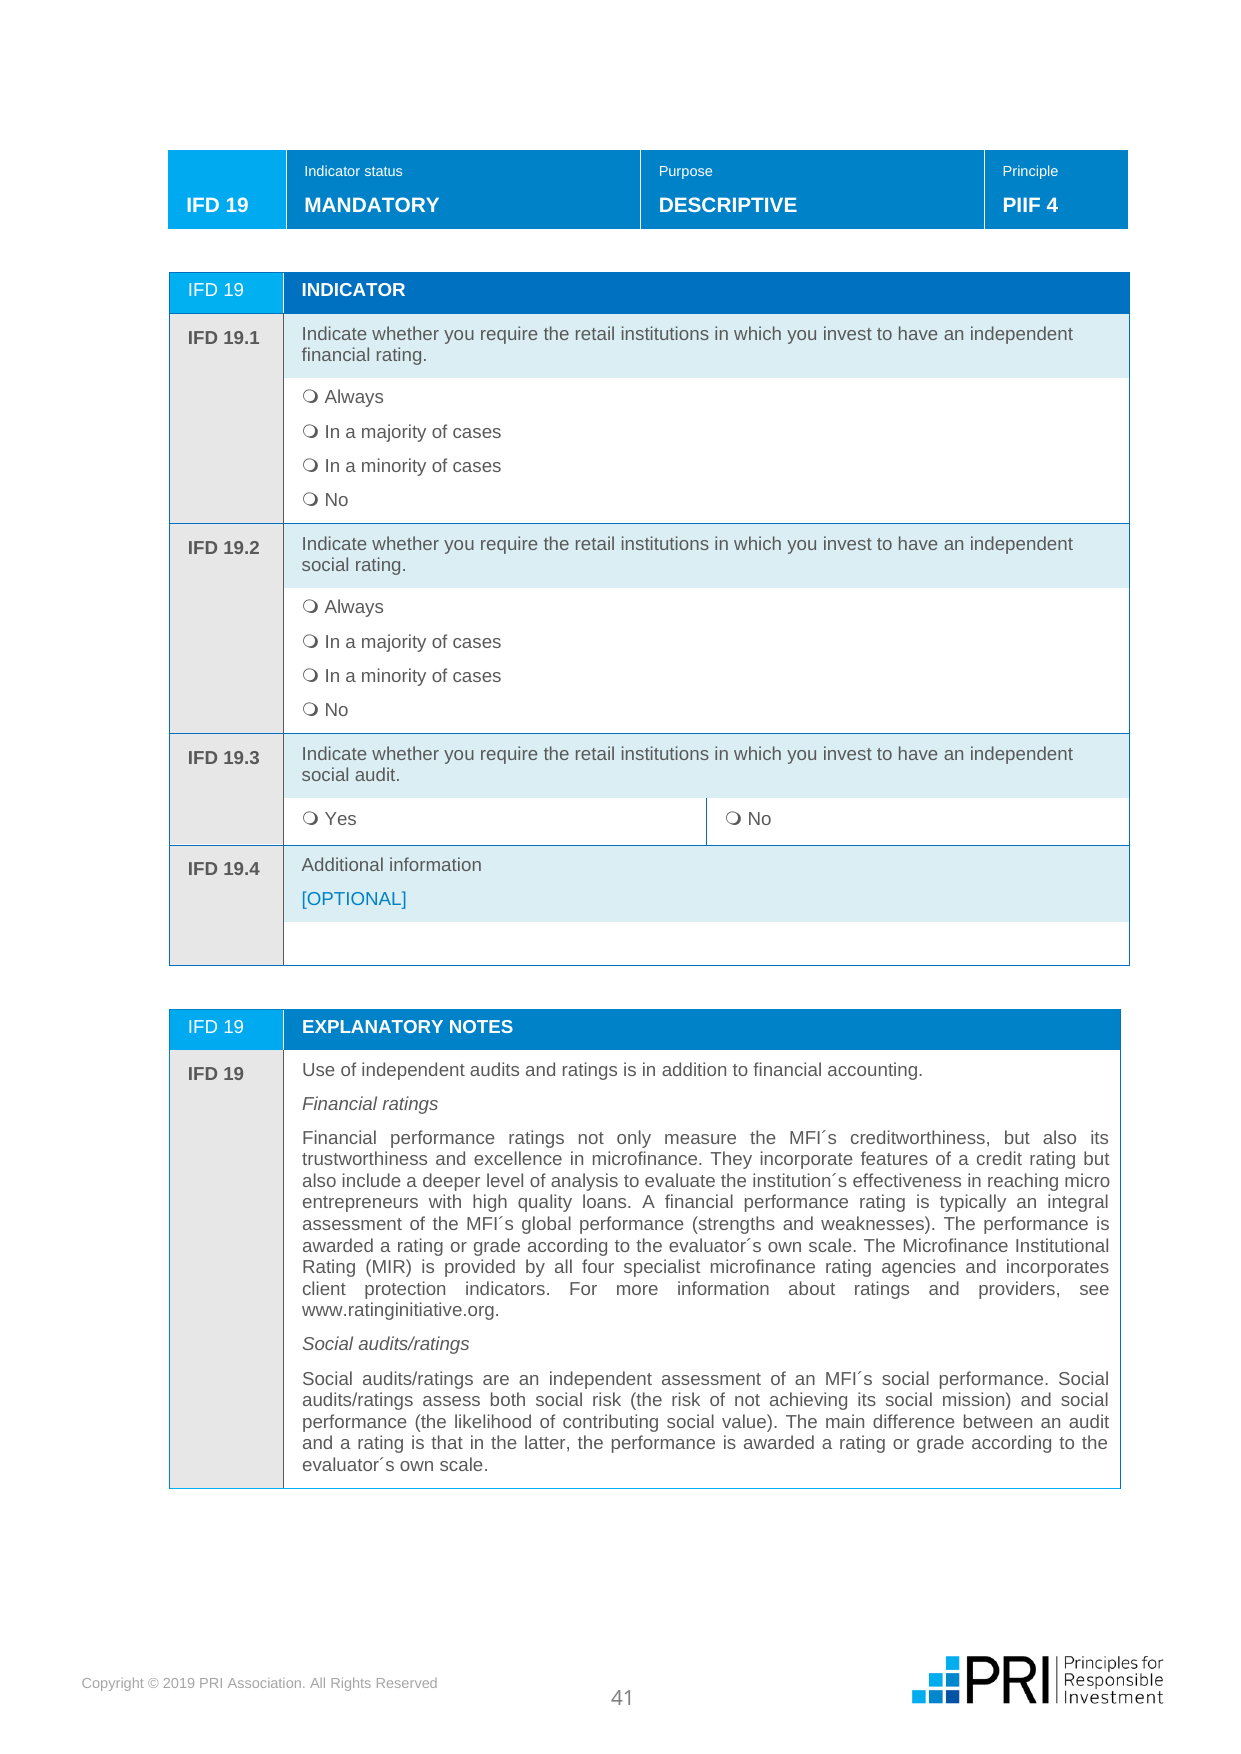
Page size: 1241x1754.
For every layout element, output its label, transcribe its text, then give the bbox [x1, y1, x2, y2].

table_header EXPLANATORY NOTES [284, 1010, 1120, 1050]
table_cell Use of independent audits and ratings is in addition to financial accounting. Financial ratings Financial performance ratings not only measure the MFI´s creditworthiness, but also its trustworthiness and excellence in microfinance. They incorporate features of a credit rating but also include a deeper level of analysis to evaluate the institution´s effectiveness in reaching micro entrepreneurs with high quality loans. A financial performance rating is typically an integral assessment of the MFI´s global performance (strengths and weaknesses). The performance is awarded a rating or grade according to the evaluator´s own scale. The Microfinance Institutional Rating (MIR) is provided by all four specialist microfinance rating agencies and incorporates client protection indicators. For more information about ratings and providers, see www.ratinginitiative.org. Social audits/ratings Social audits/ratings are an independent assessment of an MFI´s social performance. Social audits/ratings assess both social risk (the risk of not achieving its social mission) and social performance (the likelihood of contributing social value). The main difference between an audit and a rating is that in the latter, the performance is awarded a rating or grade according to the evaluator´s own scale. [284, 1050, 1120, 1488]
table_header IFD 19 [170, 273, 283, 313]
table_cell Always In a majority of cases In a minority of cases No [284, 378, 1129, 523]
table_cell [170, 588, 283, 733]
table_cell IFD 19.1 [170, 314, 283, 523]
picture [0, 1560, 1241, 1754]
table_header IFD 19 [170, 1010, 283, 1050]
table_cell IFD 19 [170, 1050, 283, 1488]
table_header Principle [985, 150, 1128, 186]
table_cell MANDATORY [287, 186, 640, 229]
table_cell IFD 19.2 [170, 524, 283, 588]
table_cell Indicate whether you require the retail institutions in which you invest to have an independent financial rating. [284, 314, 1129, 378]
table_cell Yes [284, 798, 706, 844]
table_cell IFD 19.4 [170, 846, 283, 965]
table_header Purpose [641, 150, 984, 186]
table_cell IFD 19.3 [170, 734, 283, 798]
table_cell Additional information [Optional] [284, 846, 1129, 922]
table_header INDICATOR [284, 273, 1129, 313]
table_cell [170, 798, 283, 844]
table_cell Indicate whether you require the retail institutions in which you invest to have an independent social audit. [284, 734, 1129, 798]
table_cell PIIF 4 [985, 186, 1128, 229]
table_cell No [707, 798, 1129, 844]
table_header Indicator status [287, 150, 640, 186]
table_cell [284, 922, 1129, 965]
table_cell Indicate whether you require the retail institutions in which you invest to have an independent social rating. [284, 524, 1129, 588]
table_cell Always In a majority of cases In a minority of cases No [284, 588, 1129, 733]
table_header [168, 150, 286, 186]
table_cell IFD 19 [168, 186, 286, 229]
table_cell DESCRIPTIVE [641, 186, 984, 229]
